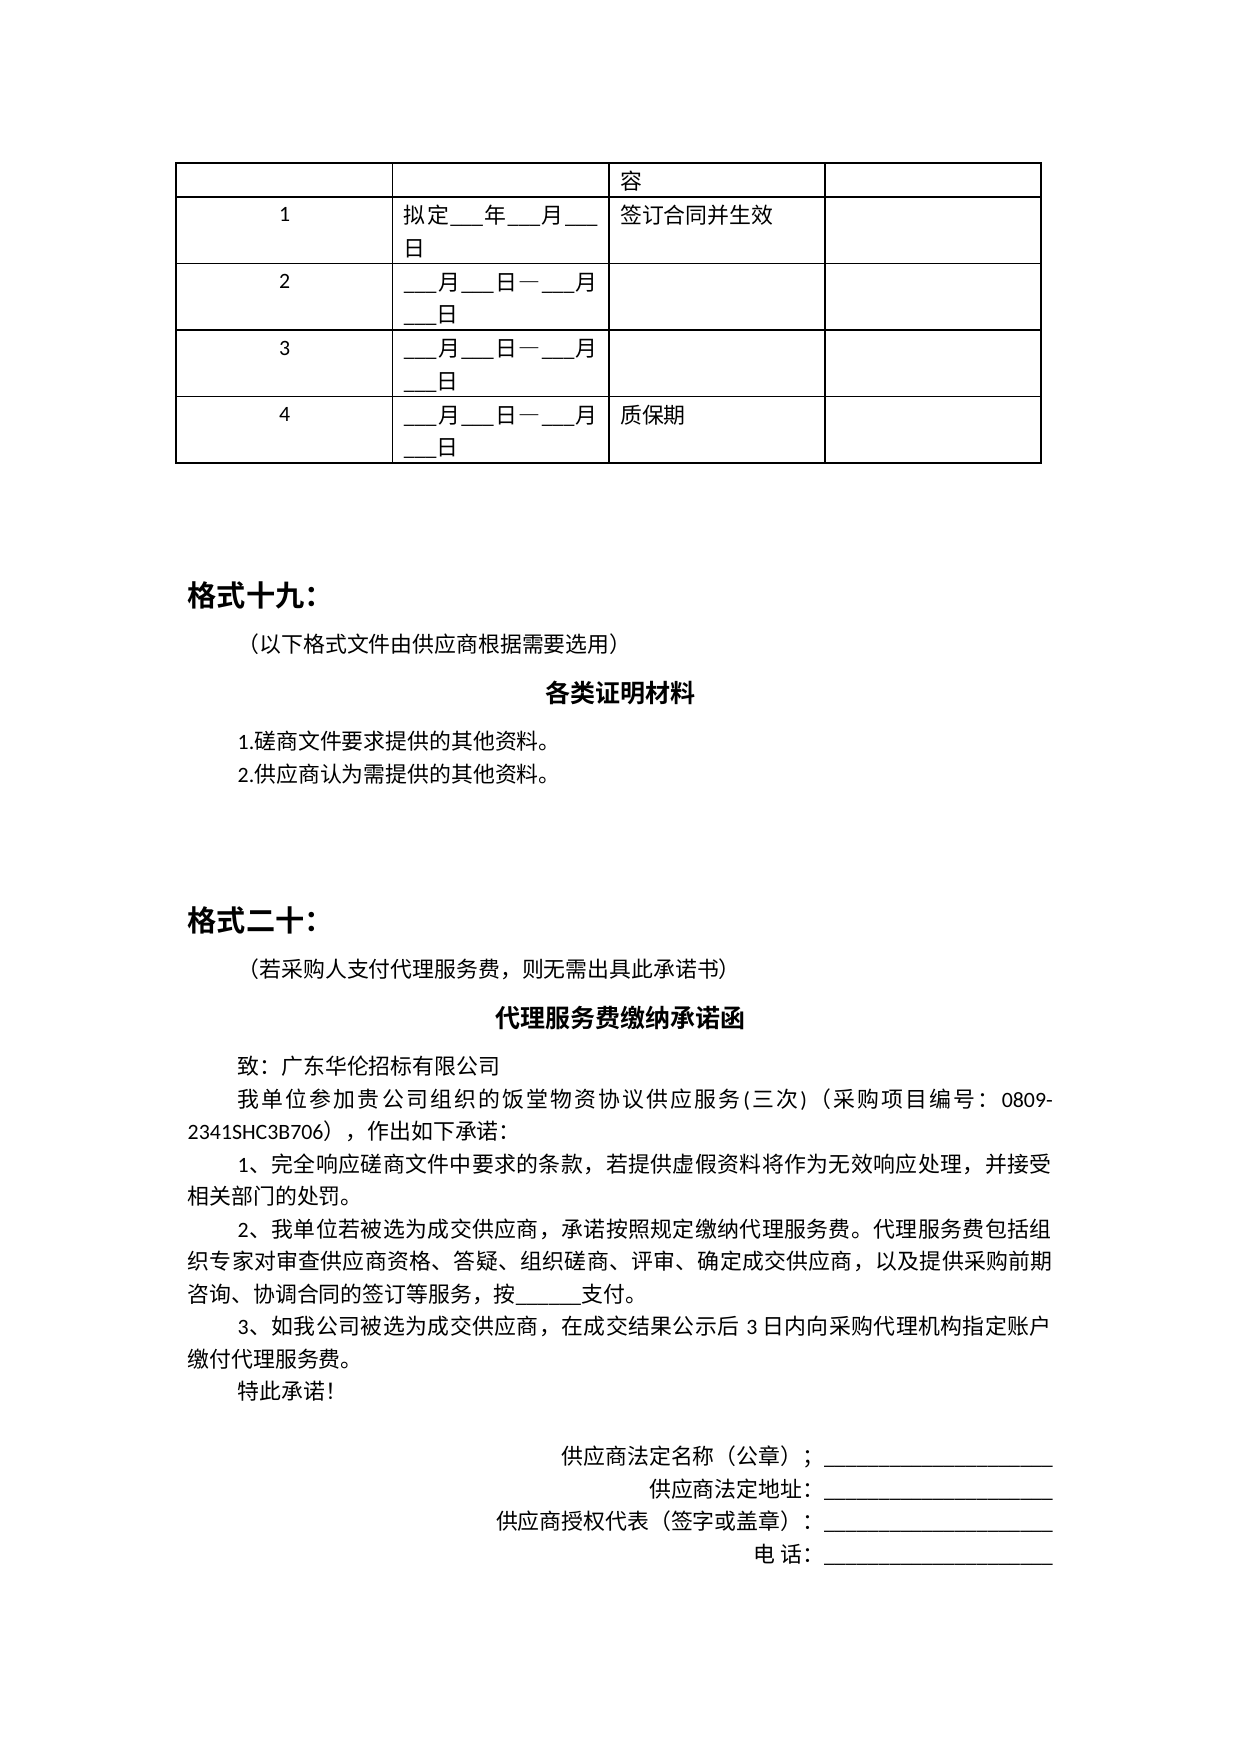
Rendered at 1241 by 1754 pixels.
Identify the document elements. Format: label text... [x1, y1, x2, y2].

text 2.供应商认为需提供的其他资料。 [187, 756, 1053, 789]
text 代理服务费缴纳承诺函 [187, 984, 1053, 1049]
text 我单位参加贵公司组织的饭堂物资协议供应服务(三次)（采购项目编号：0809-2341SHC3B706），作出如下承诺： [187, 1081, 1053, 1146]
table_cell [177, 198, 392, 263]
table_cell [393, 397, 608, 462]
text 供应商法定地址：_____________________ [187, 1471, 1053, 1504]
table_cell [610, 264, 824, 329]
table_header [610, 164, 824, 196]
text 1.磋商文件要求提供的其他资料。 [187, 724, 1053, 756]
text 各类证明材料 [187, 659, 1053, 724]
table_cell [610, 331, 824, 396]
text 格式二十： [187, 886, 1053, 951]
text 致：广东华伦招标有限公司 [187, 1049, 1053, 1081]
text 供应商法定名称（公章）；_____________________ [187, 1439, 1053, 1471]
text 3、如我公司被选为成交供应商，在成交结果公示后3日内向采购代理机构指定账户缴付代理服务费。 [187, 1309, 1053, 1374]
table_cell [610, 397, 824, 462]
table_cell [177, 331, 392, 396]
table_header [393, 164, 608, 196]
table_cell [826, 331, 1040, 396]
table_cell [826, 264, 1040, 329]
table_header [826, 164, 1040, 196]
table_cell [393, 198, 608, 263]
text 电 话：_____________________ [187, 1536, 1053, 1569]
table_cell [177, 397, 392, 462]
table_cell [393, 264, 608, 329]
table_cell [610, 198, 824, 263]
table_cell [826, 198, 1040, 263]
text 1、完全响应磋商文件中要求的条款，若提供虚假资料将作为无效响应处理，并接受相关部门的处罚。 [187, 1146, 1053, 1211]
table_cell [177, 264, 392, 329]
text 格式十九： [187, 561, 1053, 626]
text （若采购人支付代理服务费，则无需出具此承诺书） [187, 951, 1053, 984]
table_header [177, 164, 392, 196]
text （以下格式文件由供应商根据需要选用） [187, 626, 1053, 659]
text 特此承诺！ [187, 1374, 1053, 1406]
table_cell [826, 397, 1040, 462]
text 供应商授权代表（签字或盖章）：_____________________ [187, 1504, 1053, 1536]
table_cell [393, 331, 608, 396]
text 2、我单位若被选为成交供应商，承诺按照规定缴纳代理服务费。代理服务费包括组织专家对审查供应商资格、答疑、组织磋商、评审、确定成交供应商，以及提供采购前期咨询、协调合同的签订等服务，按______支付。 [187, 1211, 1053, 1309]
